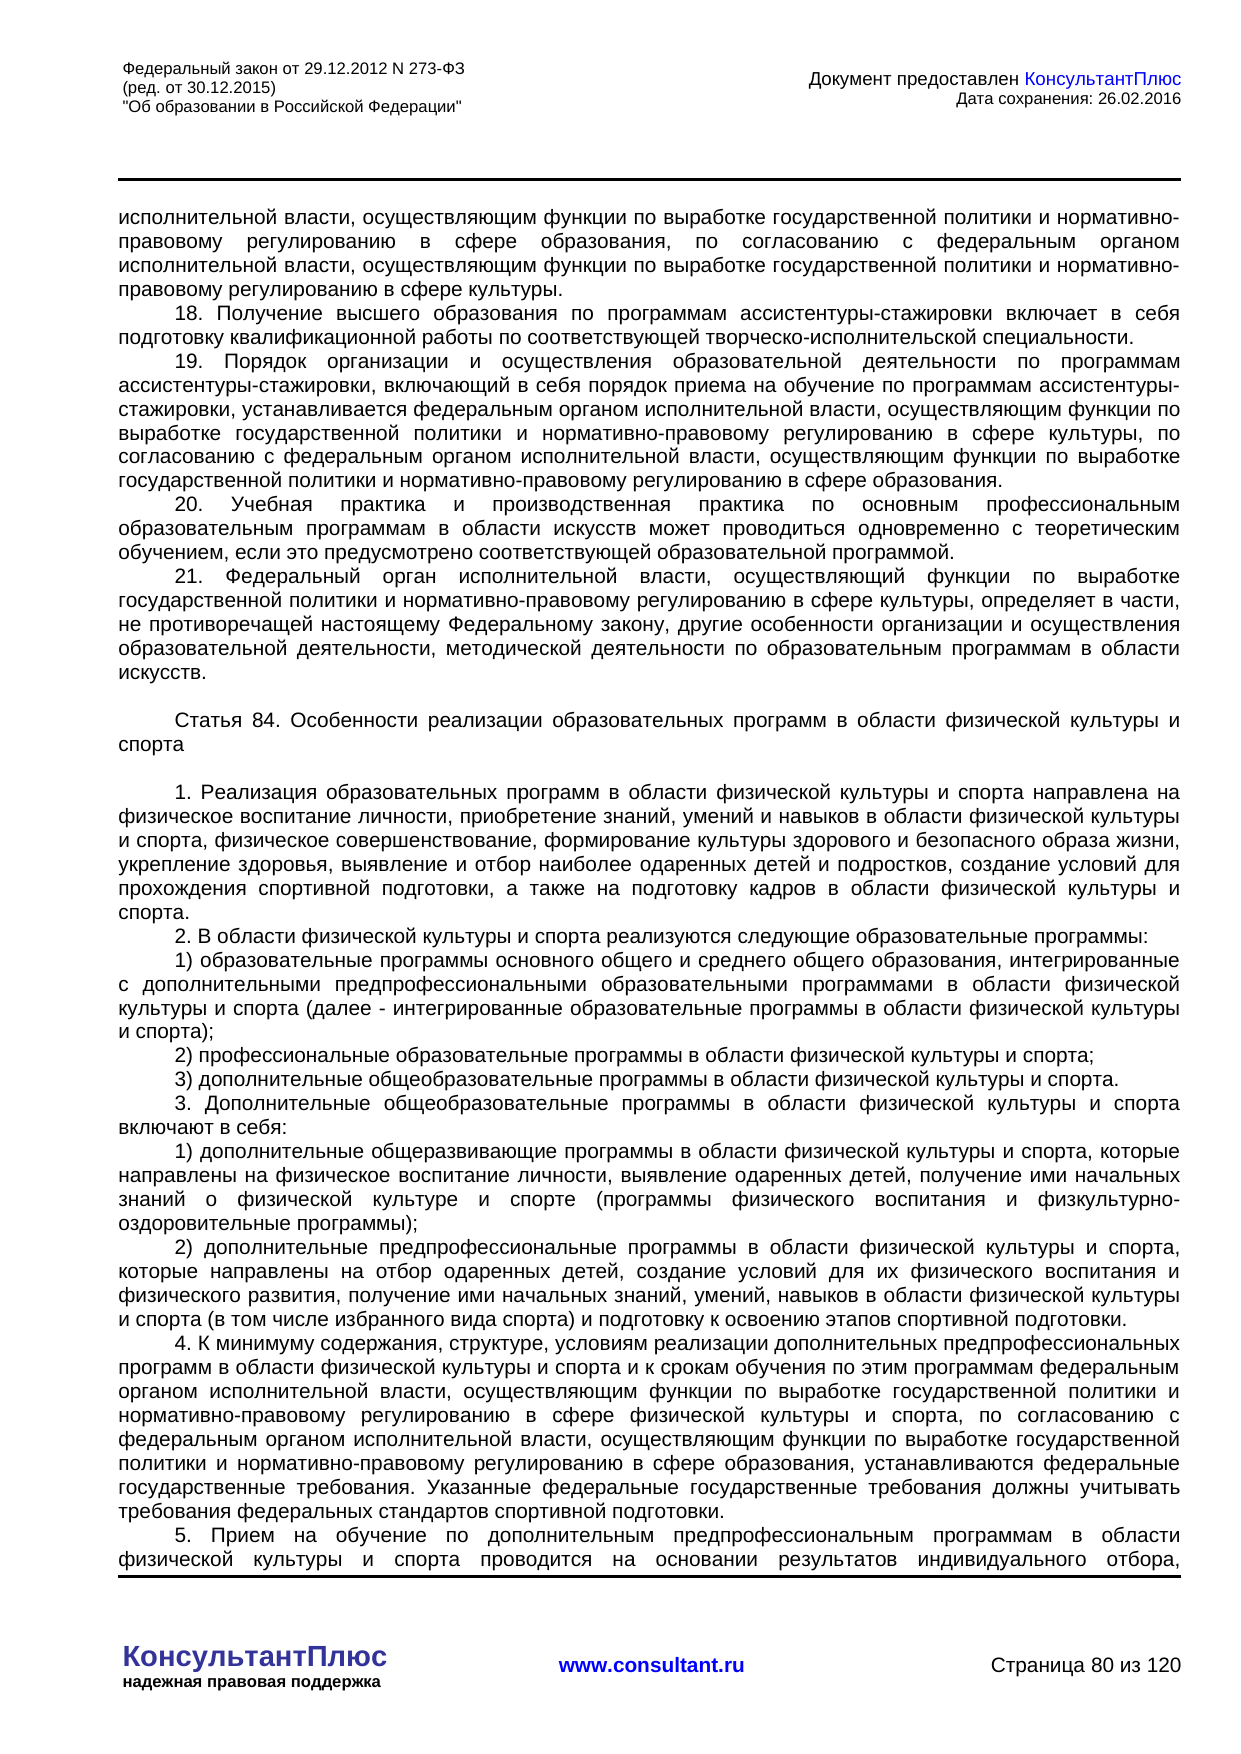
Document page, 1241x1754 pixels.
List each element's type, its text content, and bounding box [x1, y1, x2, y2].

text 21. Федеральный орган исполнительной власти, осуществляющий функции по выработке государственной политики и нормативно-правовому регулированию в сфере культуры, определяет в части, не противоречащей настоящему Федеральному закону, другие особенности организации и осуществления образовательной деятельности, методической деятельности по образовательным программам в области искусств. [118, 564, 1181, 684]
text Статья 84. Особенности реализации образовательных программ в области физической культуры и спорта [118, 708, 1181, 756]
text 18. Получение высшего образования по программам ассистентуры-стажировки включает в себя подготовку квалификационной работы по соответствующей творческо-исполнительской специальности. [118, 301, 1181, 348]
text 2) дополнительные предпрофессиональные программы в области физической культуры и спорта, которые направлены на отбор одаренных детей, создание условий для их физического воспитания и физического развития, получение ими начальных знаний, умений, навыков в области физической культуры и спорта (в том числе избранного вида спорта) и подготовку к освоению этапов спортивной подготовки. [118, 1235, 1181, 1331]
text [118, 205, 1181, 301]
text 19. Порядок организации и осуществления образовательной деятельности по программам ассистентуры-стажировки, включающий в себя порядок приема на обучение по программам ассистентуры-стажировки, устанавливается федеральным органом исполнительной власти, осуществляющим функции по выработке государственной политики и нормативно-правовому регулированию в сфере культуры, по согласованию с федеральным органом исполнительной власти, осуществляющим функции по выработке государственной политики и нормативно-правовому регулированию в сфере образования. [118, 348, 1181, 492]
text 2. В области физической культуры и спорта реализуются следующие образовательные программы: [118, 923, 1181, 947]
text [118, 1522, 1181, 1570]
text 3. Дополнительные общеобразовательные программы в области физической культуры и спорта включают в себя: [118, 1091, 1181, 1139]
text 1) дополнительные общеразвивающие программы в области физической культуры и спорта, которые направлены на физическое воспитание личности, выявление одаренных детей, получение ими начальных знаний о физической культуре и спорте (программы физического воспитания и физкультурно-оздоровительные программы); [118, 1139, 1181, 1235]
text 20. Учебная практика и производственная практика по основным профессиональным образовательным программам в области искусств может проводиться одновременно с теоретическим обучением, если это предусмотрено соответствующей образовательной программой. [118, 492, 1181, 564]
text 2) профессиональные образовательные программы в области физической культуры и спорта; [118, 1043, 1181, 1067]
text 3) дополнительные общеобразовательные программы в области физической культуры и спорта. [118, 1067, 1181, 1091]
text 1. Реализация образовательных программ в области физической культуры и спорта направлена на физическое воспитание личности, приобретение знаний, умений и навыков в области физической культуры и спорта, физическое совершенствование, формирование культуры здорового и безопасного образа жизни, укрепление здоровья, выявление и отбор наиболее одаренных детей и подростков, создание условий для прохождения спортивной подготовки, а также на подготовку кадров в области физической культуры и спорта. [118, 780, 1181, 923]
text 1) образовательные программы основного общего и среднего общего образования, интегрированные с дополнительными предпрофессиональными образовательными программами в области физической культуры и спорта (далее - интегрированные образовательные программы в области физической культуры и спорта); [118, 947, 1181, 1043]
text 4. К минимуму содержания, структуре, условиям реализации дополнительных предпрофессиональных программ в области физической культуры и спорта и к срокам обучения по этим программам федеральным органом исполнительной власти, осуществляющим функции по выработке государственной политики и нормативно-правовому регулированию в сфере физической культуры и спорта, по согласованию с федеральным органом исполнительной власти, осуществляющим функции по выработке государственной политики и нормативно-правовому регулированию в сфере образования, устанавливаются федеральные государственные требования. Указанные федеральные государственные требования должны учитывать требования федеральных стандартов спортивной подготовки. [118, 1331, 1181, 1522]
